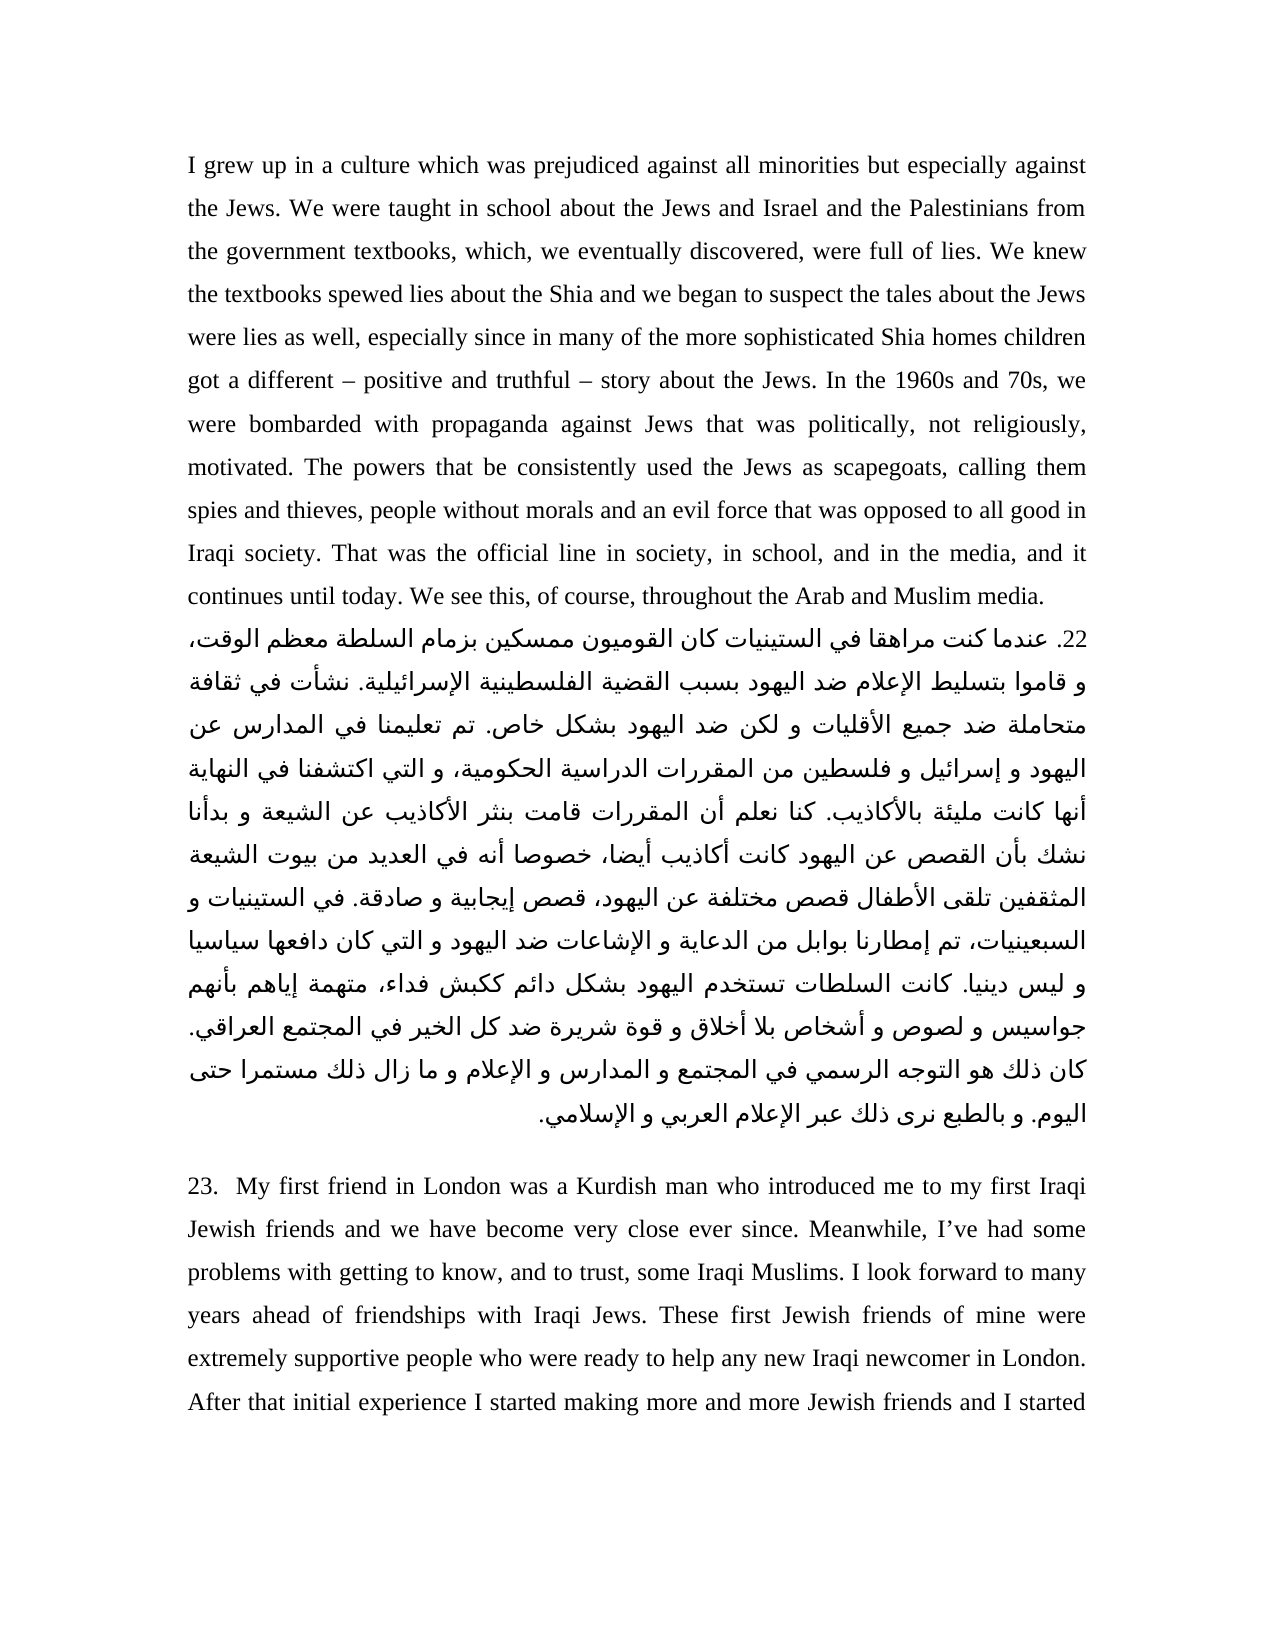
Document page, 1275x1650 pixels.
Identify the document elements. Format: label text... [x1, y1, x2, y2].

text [187, 1171, 1087, 1415]
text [187, 150, 1087, 610]
text 22. عندما كنت مراهقا في الستينيات كان القوميون ممسكين بزمام السلطة معظم الوقت، و قاموا بتسليط الإعلام ضد اليهود بسبب القضية الفلسطينية الإسرائيلية. نشأت في ثقافة متحاملة ضد جميع الأقليات و لكن ضد اليهود بشكل خاص. تم تعليمنا في المدارس عن اليهود و إسرائيل و فلسطين من المقررات الدراسية الحكومية، و التي اكتشفنا في النهاية أنها كانت مليئة بالأكاذيب. كنا نعلم أن المقررات قامت بنثر الأكاذيب عن الشيعة و بدأنا نشك بأن القصص عن اليهود كانت أكاذيب أيضا، خصوصا أنه في العديد من بيوت الشيعة المثقفين تلقى الأطفال قصص مختلفة عن اليهود، قصص إيجابية و صادقة. في الستينيات و السبعينيات، تم إمطارنا بوابل من الدعاية و الإشاعات ضد اليهود و التي كان دافعها سياسيا و ليس دينيا. كانت السلطات تستخدم اليهود بشكل دائم ككبش فداء، متهمة إياهم بأنهم جواسيس و لصوص و أشخاص بلا أخلاق و قوة شريرة ضد كل الخير في المجتمع العراقي. كان ذلك هو التوجه الرسمي في المجتمع و المدارس و الإعلام و ما زال ذلك مستمرا حتى اليوم. و بالطبع نرى ذلك عبر الإعلام العربي و الإسلامي. [187, 624, 1087, 1127]
